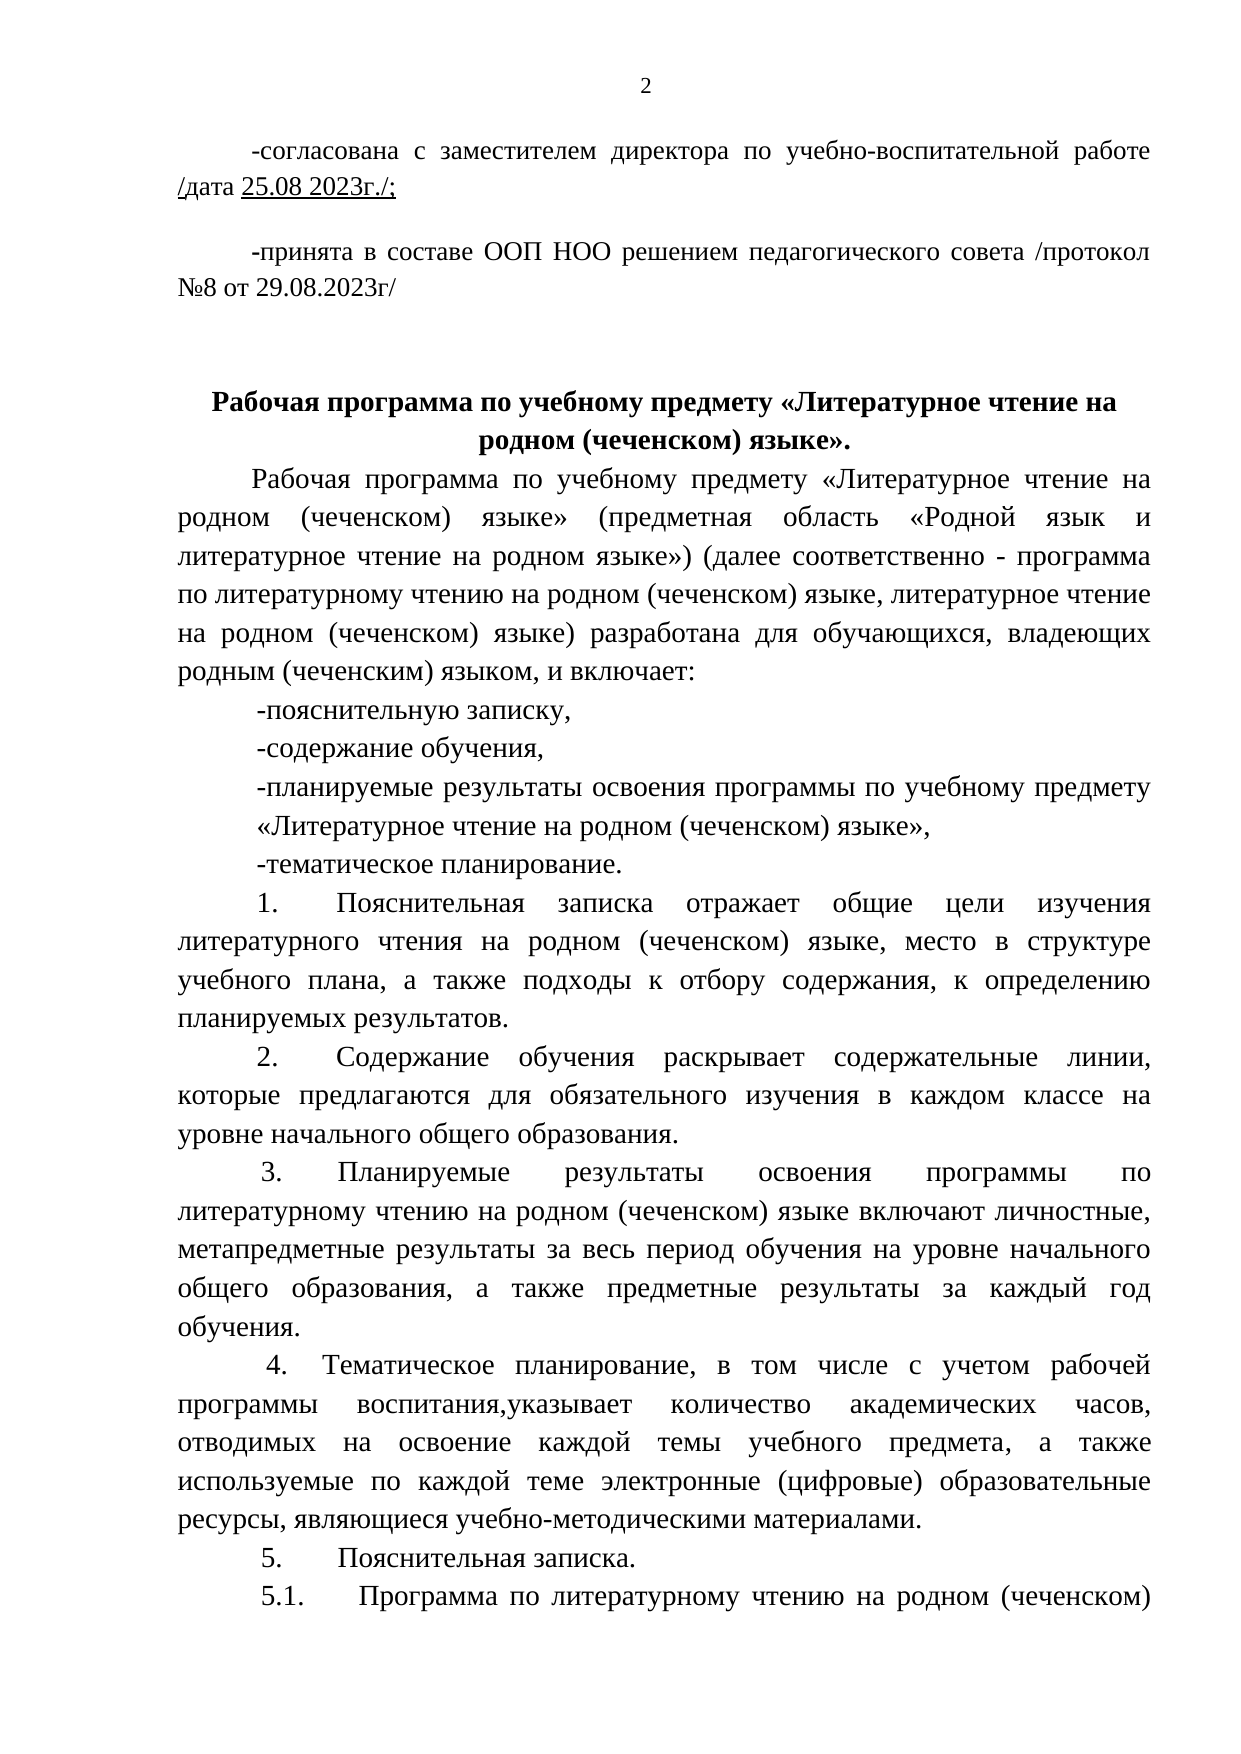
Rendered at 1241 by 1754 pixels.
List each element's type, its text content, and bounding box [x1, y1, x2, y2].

list Содержание обучения раскрывает содержательные линии, которые предлагаются для обязательного изучения в каждом классе на уровне начального общего образования. [177, 1039, 1152, 1149]
text -принята в составе ООП НОО решением педагогического совета /протокол №8 от 29.08.2023г/ [177, 235, 1152, 302]
list Тематическое планирование, в том числе с учетом рабочей программы воспитания,указывает количество академических часов, отводимых на освоение каждой темы учебного предмета, а также используемые по каждой теме электронные (цифровые) образовательные ресурсы, являющиеся учебно-методическими материалами. [177, 1347, 1152, 1535]
text Рабочая программа по учебному предмету «Литературное чтение на родном (чеченском) языке» (предметная область «Родной язык и литературное чтение на родном языке») (далее соответственно - программа по литературному чтению на родном (чеченском) языке, литературное чтение на родном (чеченском) языке) разработана для обучающихся, владеющих родным (чеченским) языком, и включает: [177, 461, 1152, 687]
text -пояснительную записку, [256, 692, 1152, 726]
text -планируемые результаты освоения программы по учебному предмету «Литературное чтение на родном (чеченском) языке», [256, 769, 1152, 841]
list Пояснительная записка. [177, 1540, 1152, 1573]
text -согласована с заместителем директора по учебно-воспитательной работе /дата 25.08 2023г./; [177, 134, 1152, 201]
text -содержание обучения, [256, 731, 1152, 764]
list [177, 1578, 1152, 1612]
text Рабочая программа по учебному предмету «Литературное чтение на родном (чеченском) языке». [177, 384, 1152, 456]
list Пояснительная записка отражает общие цели изучения литературного чтения на родном (чеченском) языке, место в структуре учебного плана, а также подходы к отбору содержания, к определению планируемых результатов. [177, 885, 1152, 1034]
list Планируемые результаты освоения программы по литературному чтению на родном (чеченском) языке включают личностные, метапредметные результаты за весь период обучения на уровне начального общего образования, а также предметные результаты за каждый год обучения. [177, 1154, 1152, 1342]
text -тематическое планирование. [256, 846, 1152, 880]
